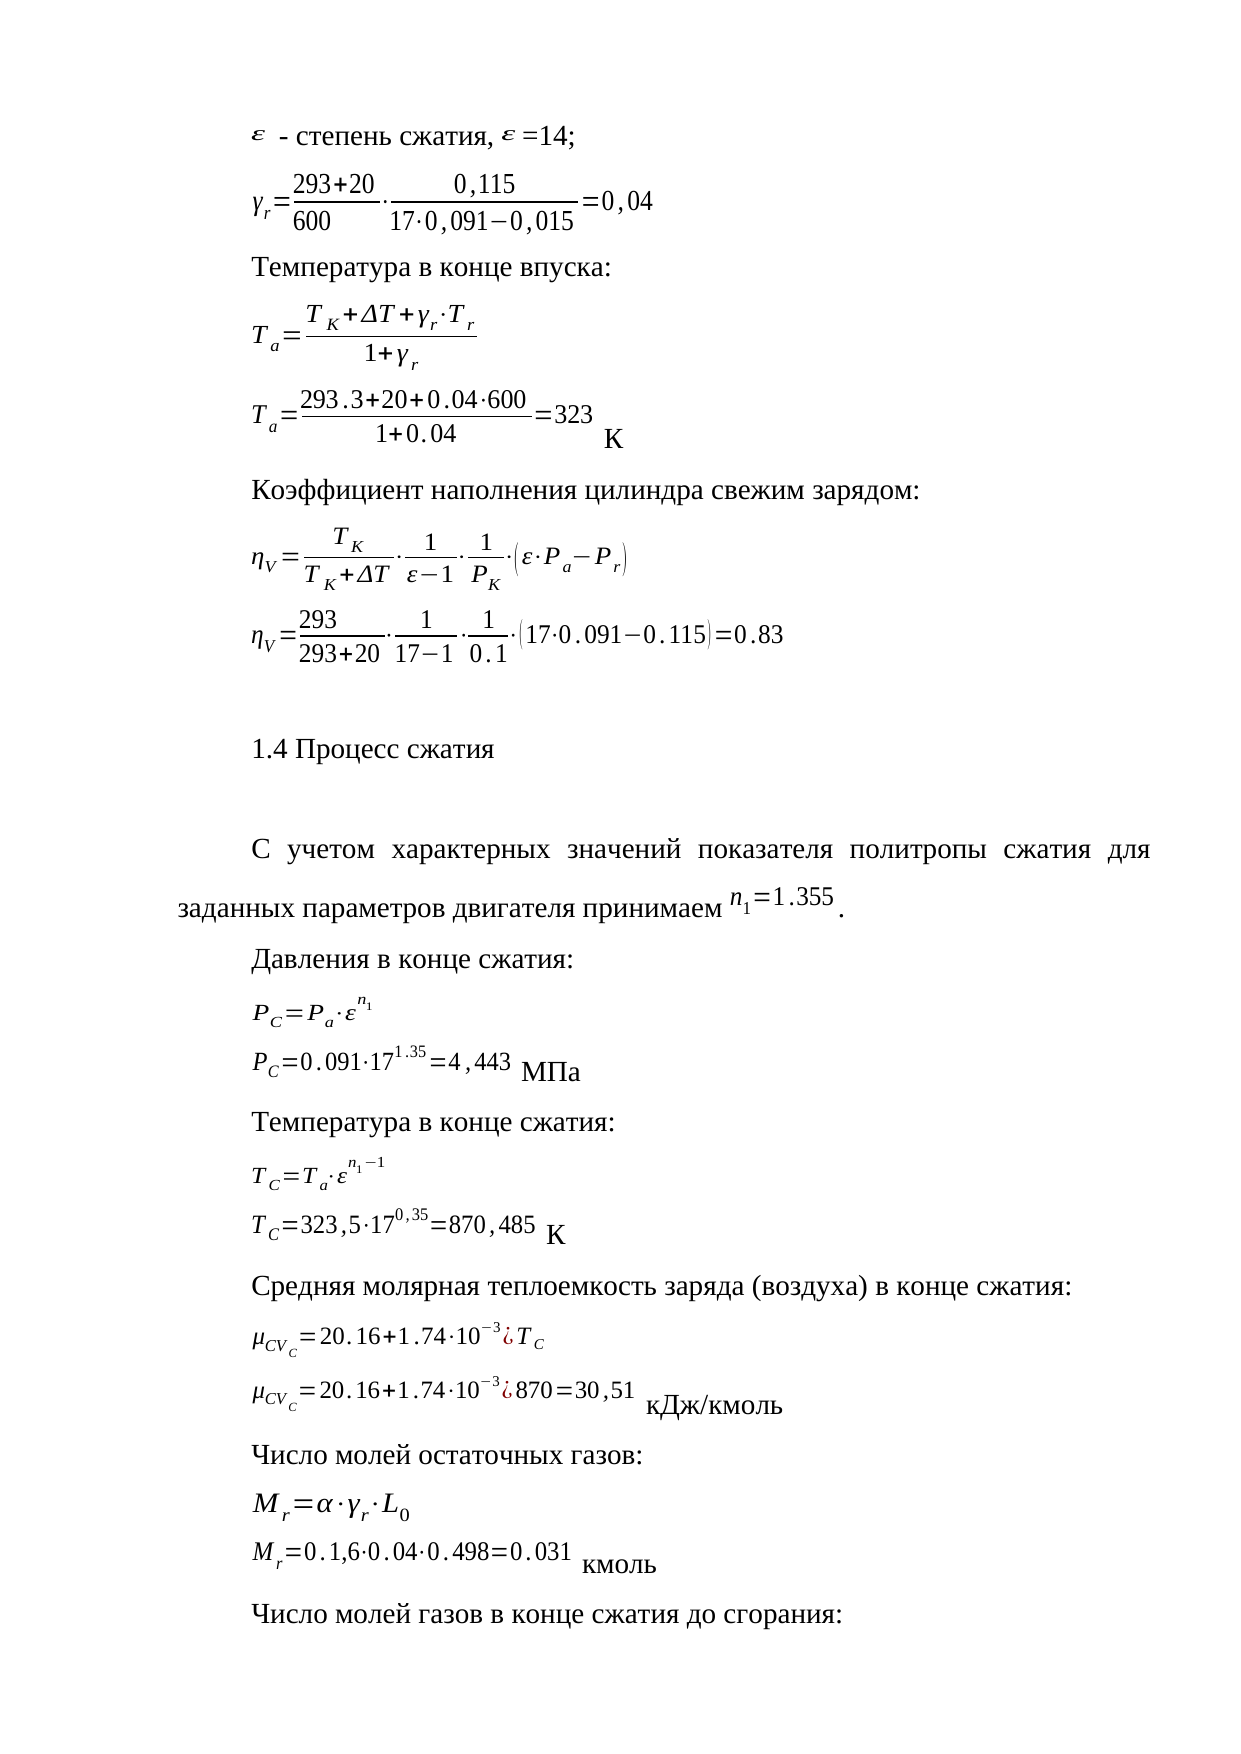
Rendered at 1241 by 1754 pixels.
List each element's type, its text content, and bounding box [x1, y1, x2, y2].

text Температура в конце сжатия: [177, 1104, 1152, 1138]
text К [177, 385, 1152, 455]
text С учетом характерных значений показателя политропы сжатия для заданных параметров двигателя принимаем . [177, 832, 1152, 924]
text К [177, 1206, 1152, 1251]
text кмоль [177, 1537, 1152, 1579]
text 1.4 Процесс сжатия [177, 731, 1152, 764]
text Число молей остаточных газов: [177, 1437, 1152, 1471]
text кДж/кмоль [177, 1372, 1152, 1421]
text МПа [177, 1042, 1152, 1087]
text - степень сжатия, =14; [177, 118, 1152, 152]
text Давления в конце сжатия: [177, 941, 1152, 974]
text Число молей газов в конце сжатия до сгорания: [177, 1596, 1152, 1630]
text Коэффициент наполнения цилиндра свежим зарядом: [177, 472, 1152, 506]
text Температура в конце впуска: [177, 249, 1152, 283]
text Средняя молярная теплоемкость заряда (воздуха) в конце сжатия: [177, 1268, 1152, 1301]
